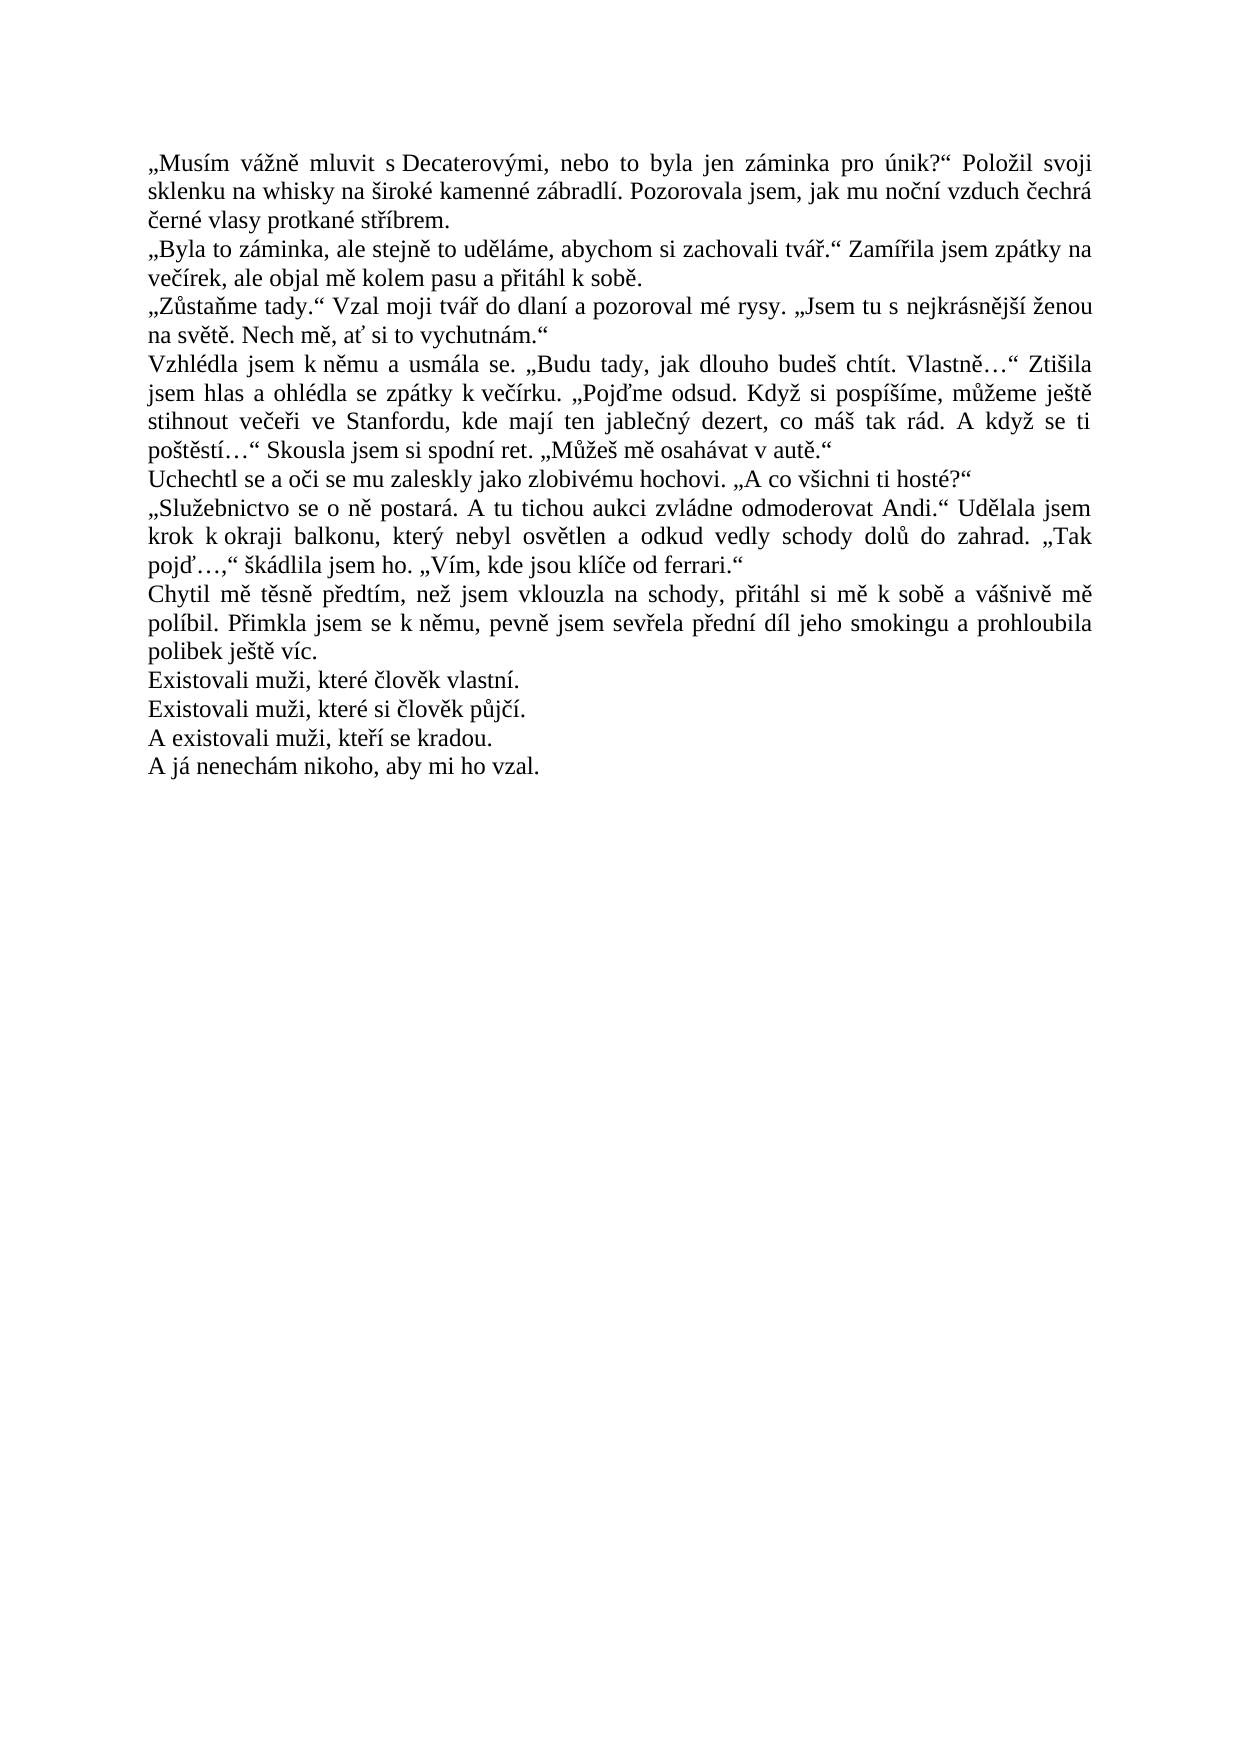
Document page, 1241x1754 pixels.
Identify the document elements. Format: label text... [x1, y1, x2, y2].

text Uchechtl se a oči se mu zaleskly jako zlobivému hochovi. „A co všichni ti hosté?“ [148, 464, 1093, 493]
text Existovali muži, které člověk vlastní. [148, 665, 1093, 694]
text A já nenechám nikoho, aby mi ho vzal. [148, 751, 1093, 780]
text „Zůstaňme tady.“ Vzal moji tvář do dlaní a pozoroval mé rysy. „Jsem tu s nejkrásnější ženou na světě. Nech mě, ať si to vychutnám.“ [148, 291, 1093, 349]
text „Byla to záminka, ale stejně to uděláme, abychom si zachovali tvář.“ Zamířila jsem zpátky na večírek, ale objal mě kolem pasu a přitáhl k sobě. [148, 234, 1093, 291]
text „Musím vážně mluvit s Decaterovými, nebo to byla jen záminka pro únik?“ Položil svoji sklenku na whisky na široké kamenné zábradlí. Pozorovala jsem, jak mu noční vzduch čechrá černé vlasy protkané stříbrem. [148, 148, 1093, 234]
text A existovali muži, kteří se kradou. [148, 723, 1093, 751]
text Chytil mě těsně předtím, než jsem vklouzla na schody, přitáhl si mě k sobě a vášnivě mě políbil. Přimkla jsem se k němu, pevně jsem sevřela přední díl jeho smokingu a prohloubila polibek ještě víc. [148, 579, 1093, 665]
text Existovali muži, které si člověk půjčí. [148, 694, 1093, 723]
text „Služebnictvo se o ně postará. A tu tichou aukci zvládne odmoderovat Andi.“ Udělala jsem krok k okraji balkonu, který nebyl osvětlen a odkud vedly schody dolů do zahrad. „Tak pojď…,“ škádlila jsem ho. „Vím, kde jsou klíče od ferrari.“ [148, 493, 1093, 579]
text Vzhlédla jsem k němu a usmála se. „Budu tady, jak dlouho budeš chtít. Vlastně…“ Ztišila jsem hlas a ohlédla se zpátky k večírku. „Pojďme odsud. Když si pospíšíme, můžeme ještě stihnout večeři ve Stanfordu, kde mají ten jablečný dezert, co máš tak rád. A když se ti poštěstí…“ Skousla jsem si spodní ret. „Můžeš mě osahávat v autě.“ [148, 349, 1093, 464]
